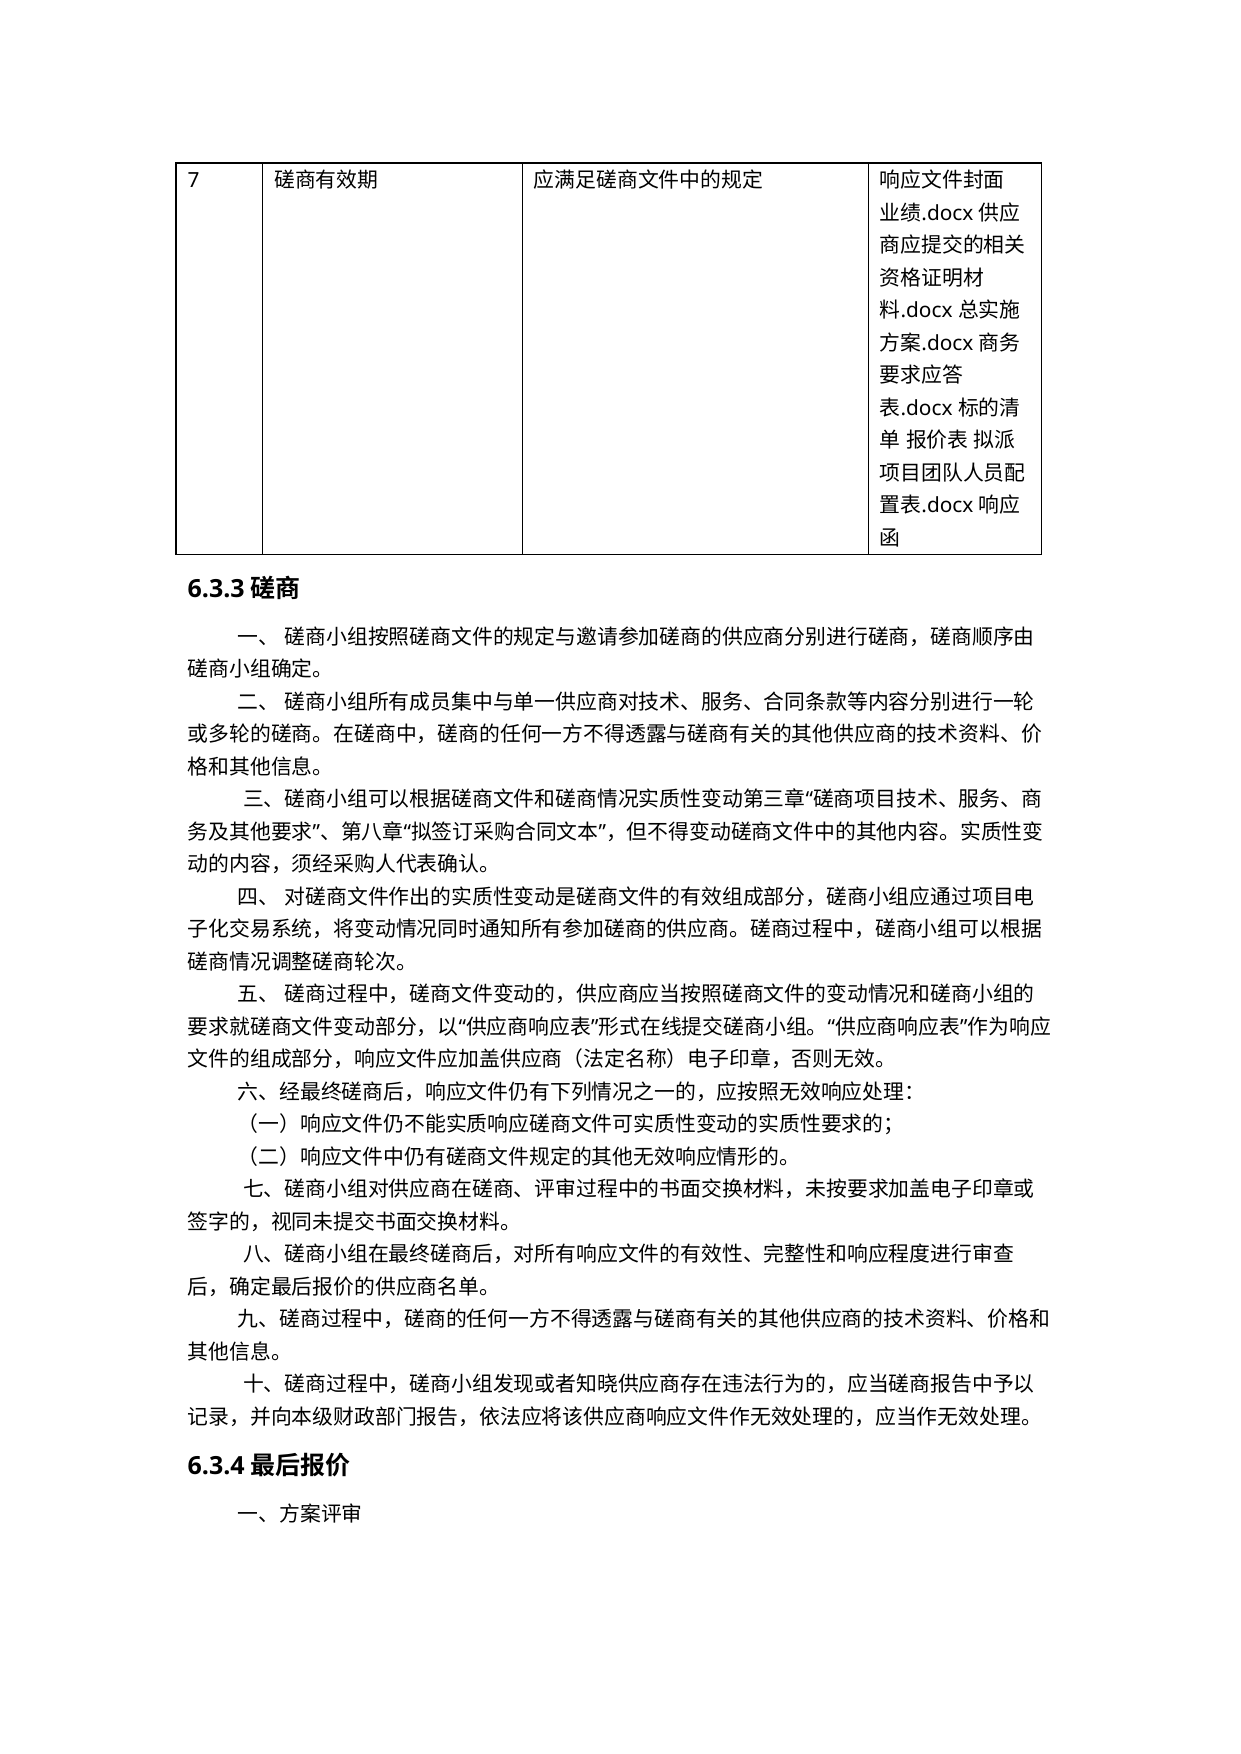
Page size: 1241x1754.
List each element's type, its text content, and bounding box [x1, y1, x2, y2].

text 四、 对磋商文件作出的实质性变动是磋商文件的有效组成部分，磋商小组应通过项目电子化交易系统，将变动情况同时通知所有参加磋商的供应商。磋商过程中，磋商小组可以根据磋商情况调整磋商轮次。 [187, 880, 1053, 978]
text （一）响应文件仍不能实质响应磋商文件可实质性变动的实质性要求的； [187, 1108, 1053, 1140]
text 一、 磋商小组按照磋商文件的规定与邀请参加磋商的供应商分别进行磋商，磋商顺序由磋商小组确定。 [187, 620, 1053, 685]
text （二）响应文件中仍有磋商文件规定的其他无效响应情形的。 [187, 1140, 1053, 1173]
text 七、磋商小组对供应商在磋商、评审过程中的书面交换材料，未按要求加盖电子印章或签字的，视同未提交书面交换材料。 [187, 1173, 1053, 1238]
table_cell 7 [177, 164, 262, 553]
text 十、磋商过程中，磋商小组发现或者知晓供应商存在违法行为的，应当磋商报告中予以记录，并向本级财政部门报告，依法应将该供应商响应文件作无效处理的，应当作无效处理。 [187, 1368, 1053, 1433]
text 六、经最终磋商后，响应文件仍有下列情况之一的，应按照无效响应处理： [187, 1075, 1053, 1108]
text 九、磋商过程中，磋商的任何一方不得透露与磋商有关的其他供应商的技术资料、价格和其他信息。 [187, 1303, 1053, 1368]
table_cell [869, 164, 1041, 553]
text 三、磋商小组可以根据磋商文件和磋商情况实质性变动第三章“磋商项目技术、服务、商务及其他要求”、第八章“拟签订采购合同文本”，但不得变动磋商文件中的其他内容。实质性变动的内容，须经采购人代表确认。 [187, 783, 1053, 880]
text 二、 磋商小组所有成员集中与单一供应商对技术、服务、合同条款等内容分别进行一轮或多轮的磋商。在磋商中，磋商的任何一方不得透露与磋商有关的其他供应商的技术资料、价格和其他信息。 [187, 685, 1053, 783]
table_cell 应满足磋商文件中的规定 [523, 164, 868, 553]
table_cell 磋商有效期 [263, 164, 522, 553]
text 一、方案评审 [187, 1498, 1053, 1530]
text 6.3.4最后报价 [187, 1433, 1053, 1498]
text 五、 磋商过程中，磋商文件变动的，供应商应当按照磋商文件的变动情况和磋商小组的要求就磋商文件变动部分，以“供应商响应表”形式在线提交磋商小组。“供应商响应表”作为响应文件的组成部分，响应文件应加盖供应商（法定名称）电子印章，否则无效。 [187, 978, 1053, 1075]
text 6.3.3磋商 [187, 555, 1053, 620]
text 八、磋商小组在最终磋商后，对所有响应文件的有效性、完整性和响应程度进行审查后，确定最后报价的供应商名单。 [187, 1238, 1053, 1303]
